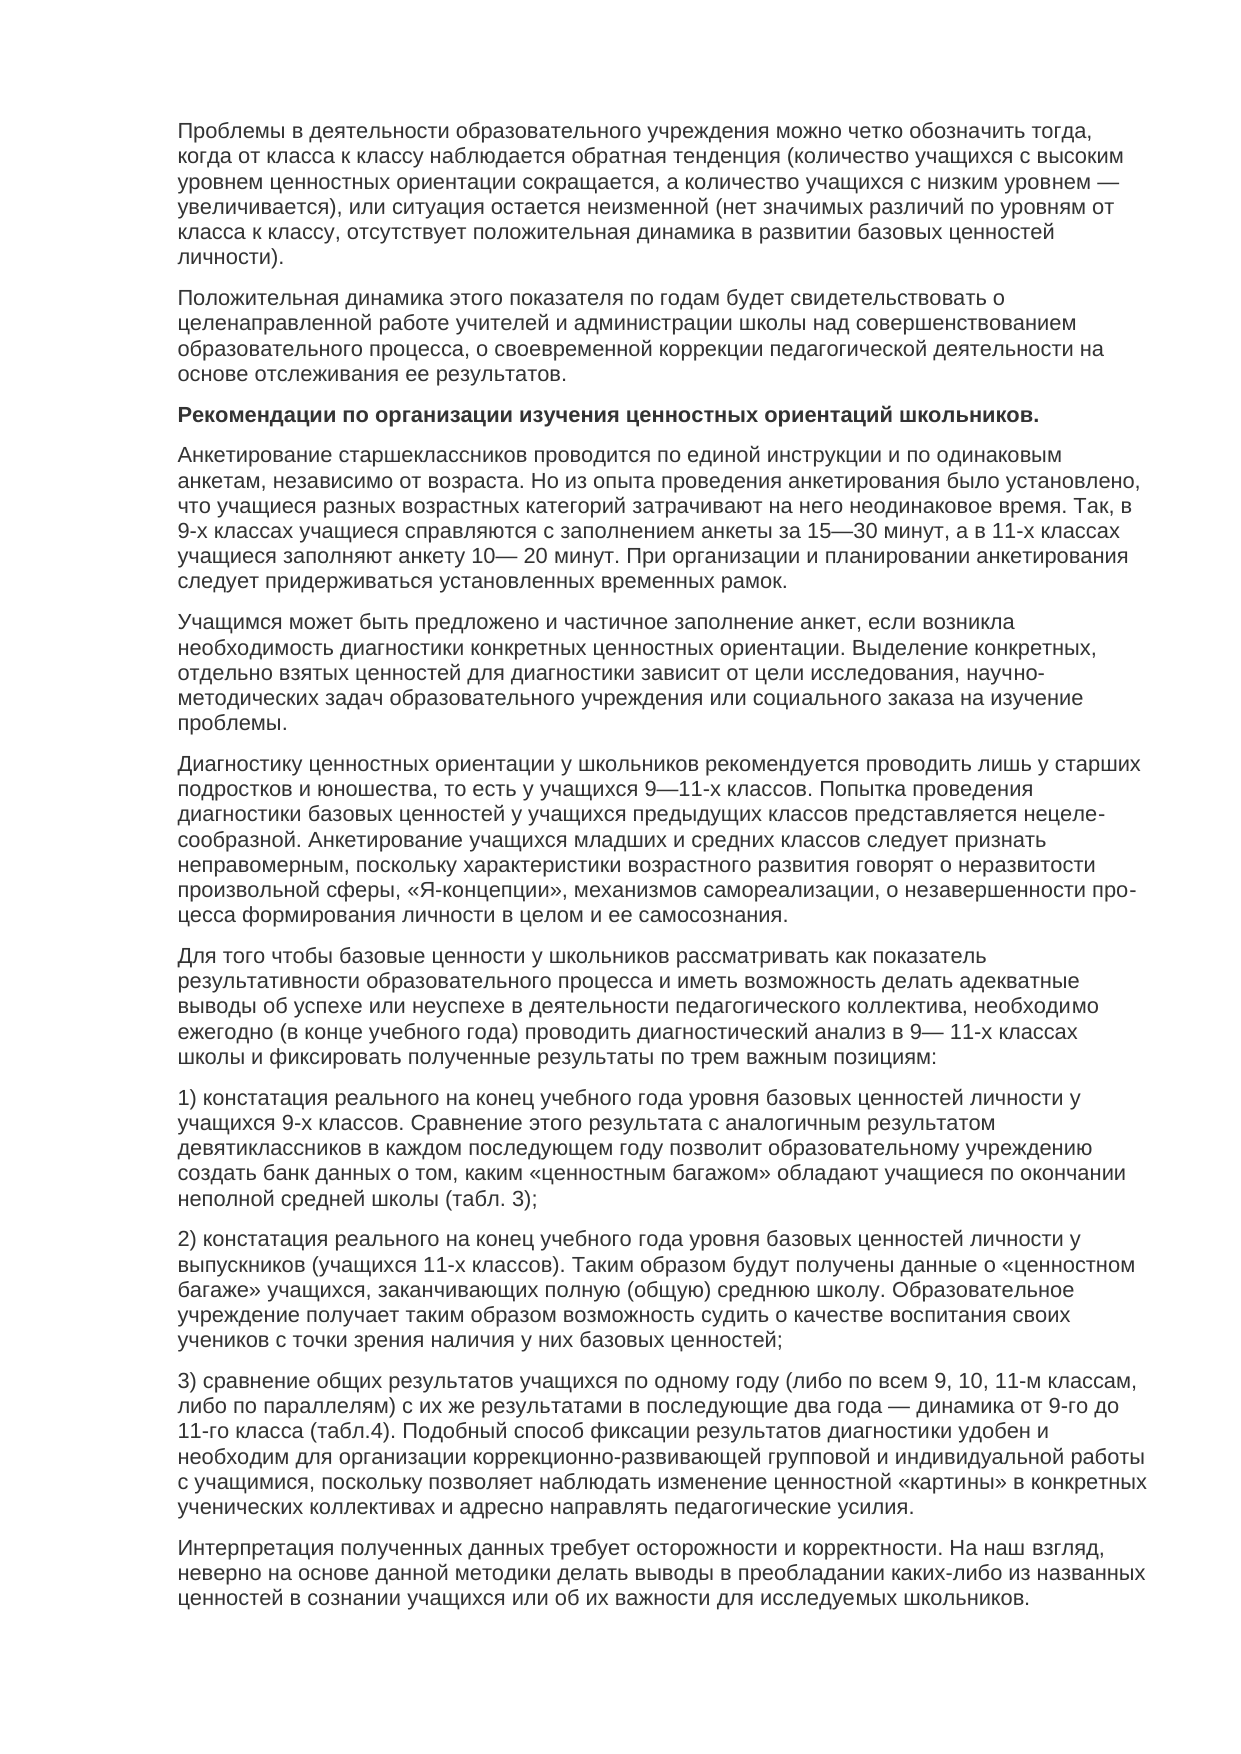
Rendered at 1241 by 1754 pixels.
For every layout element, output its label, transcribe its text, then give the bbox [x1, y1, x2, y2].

text 1) констатация реального на конец учебного года уровня базовых ценностей личности у учащихся 9-х классов. Сравнение этого результата с аналогичным результатом девятиклассников в каждом последующем году позволит образовательному учреждению создать банк данных о том, каким «ценностным багажом» обладают учащиеся по окончании неполной средней школы (табл. 3); [177, 1084, 1152, 1211]
text Анкетирование старшеклассников проводится по единой инструкции и по одинаковым анкетам, независимо от возраста. Но из опыта проведения анкетирования было установлено, что учащиеся разных возрастных категорий затрачивают на него неодинаковое время. Так, в 9-х классах учащиеся справляются с заполнением анкеты за 15—30 минут, а в 11-х классах учащиеся заполняют анкету 10— 20 минут. При организации и планировании анкетирования следует придерживаться установленных временных рамок. [177, 442, 1152, 593]
text 2) констатация реального на конец учебного года уровня базовых ценностей личности у выпускников (учащихся 11-х классов). Таким образом будут получены данные о «ценностном багаже» учащихся, заканчивающих полную (общую) среднюю школу. Образовательное учреждение получает таким образом возможность судить о качестве воспитания своих учеников с точки зрения наличия у них базовых ценностей; [177, 1226, 1152, 1352]
text Положительная динамика этого показателя по годам будет свидетельствовать о целенаправленной работе учителей и администрации школы над совершенствованием образовательного процесса, о своевременной коррекции педагогической деятельности на основе отслеживания ее результатов. [177, 285, 1152, 386]
text Проблемы в деятельности образовательного учреждения можно четко обозначить тогда, когда от класса к классу наблюдается обратная тенденция (количество учащихся с высоким уровнем ценностных ориентации сокращается, а количество учащихся с низким уровнем — увеличивается), или ситуация остается неизменной (нет значимых различий по уровням от класса к классу, отсутствует положительная динамика в развитии базовых ценностей личности). [177, 118, 1152, 269]
text 3) сравнение общих результатов учащихся по одному году (либо по всем 9, 10, 11-м классам, либо по параллелям) с их же результатами в последующие два года — динамика от 9-го до 11-го класса (табл.4). Подобный способ фиксации результатов диагностики удобен и необходим для организации коррекционно-развивающей групповой и индивидуальной работы с учащимися, поскольку позволяет наблюдать изменение ценностной «картины» в конкретных ученических коллективах и адресно направлять педагогические усилия. [177, 1368, 1152, 1519]
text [177, 1535, 1152, 1610]
text Рекомендации по организации изучения ценностных ориентаций школьников. [177, 401, 1152, 427]
text Диагностику ценностных ориентации у школьников рекомендуется проводить лишь у старших подростков и юношества, то есть у учащихся 9—11-х классов. Попытка проведения диагностики базовых ценностей у учащихся предыдущих классов представляется нецелесообразной. Анкетирование учащихся младших и средних классов следует признать неправомерным, поскольку характеристики возрастного развития говорят о неразвитости произвольной сферы, «Я-концепции», механизмов самореализации, о незавершенности процесса формирования личности в целом и ее самосознания. [177, 751, 1152, 927]
text Учащимся может быть предложено и частичное заполнение анкет, если возникла необходимость диагностики конкретных ценностных ориентации. Выделение конкретных, отдельно взятых ценностей для диагностики зависит от цели исследования, научно-методических задач образовательного учреждения или социального заказа на изучение проблемы. [177, 609, 1152, 735]
text Для того чтобы базовые ценности у школьников рассматривать как показатель результативности образовательного процесса и иметь возможность делать адекватные выводы об успехе или неуспехе в деятельности педагогического коллектива, необходимо ежегодно (в конце учебного года) проводить диагностический анализ в 9— 11-х классах школы и фиксировать полученные результаты по трем важным позициям: [177, 943, 1152, 1069]
